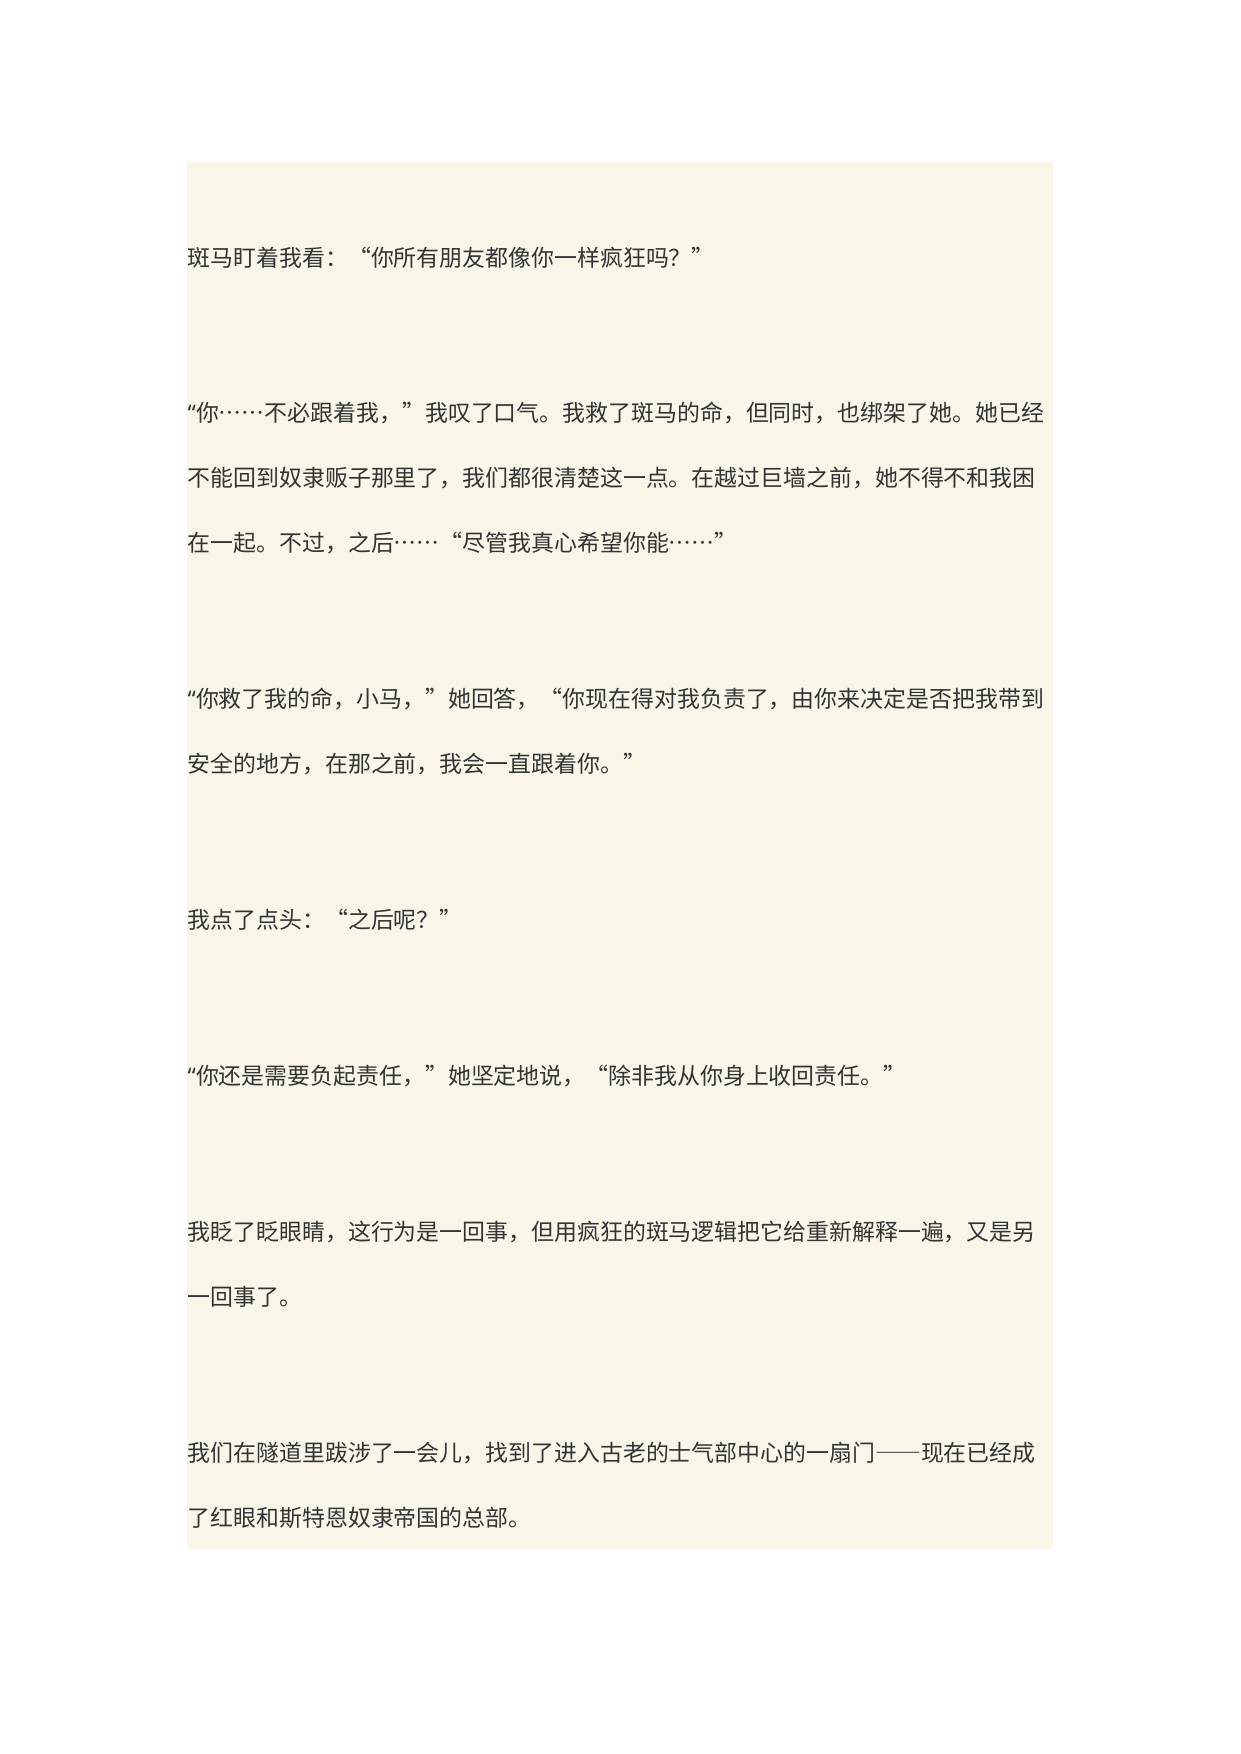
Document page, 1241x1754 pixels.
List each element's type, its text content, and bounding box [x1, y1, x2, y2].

text 我眨了眨眼睛，这行为是一回事，但用疯狂的斑马逻辑把它给重新解释一遍，又是另一回事了。 [187, 1198, 1053, 1328]
text “你……不必跟着我，”我叹了口气。我救了斑马的命，但同时，也绑架了她。她已经不能回到奴隶贩子那里了，我们都很清楚这一点。在越过巨墙之前，她不得不和我困在一起。不过，之后……“尽管我真心希望你能……” [187, 379, 1053, 574]
text 我点了点头：“之后呢？” [187, 886, 1053, 951]
text 我们在隧道里跋涉了一会儿，找到了进入古老的士气部中心的一扇门——现在已经成了红眼和斯特恩奴隶帝国的总部。 [187, 1419, 1053, 1549]
text “你还是需要负起责任，”她坚定地说，“除非我从你身上收回责任。” [187, 1042, 1053, 1107]
text “你救了我的命，小马，”她回答，“你现在得对我负责了，由你来决定是否把我带到安全的地方，在那之前，我会一直跟着你。” [187, 665, 1053, 795]
text 斑马盯着我看：“你所有朋友都像你一样疯狂吗？” [187, 224, 1053, 289]
